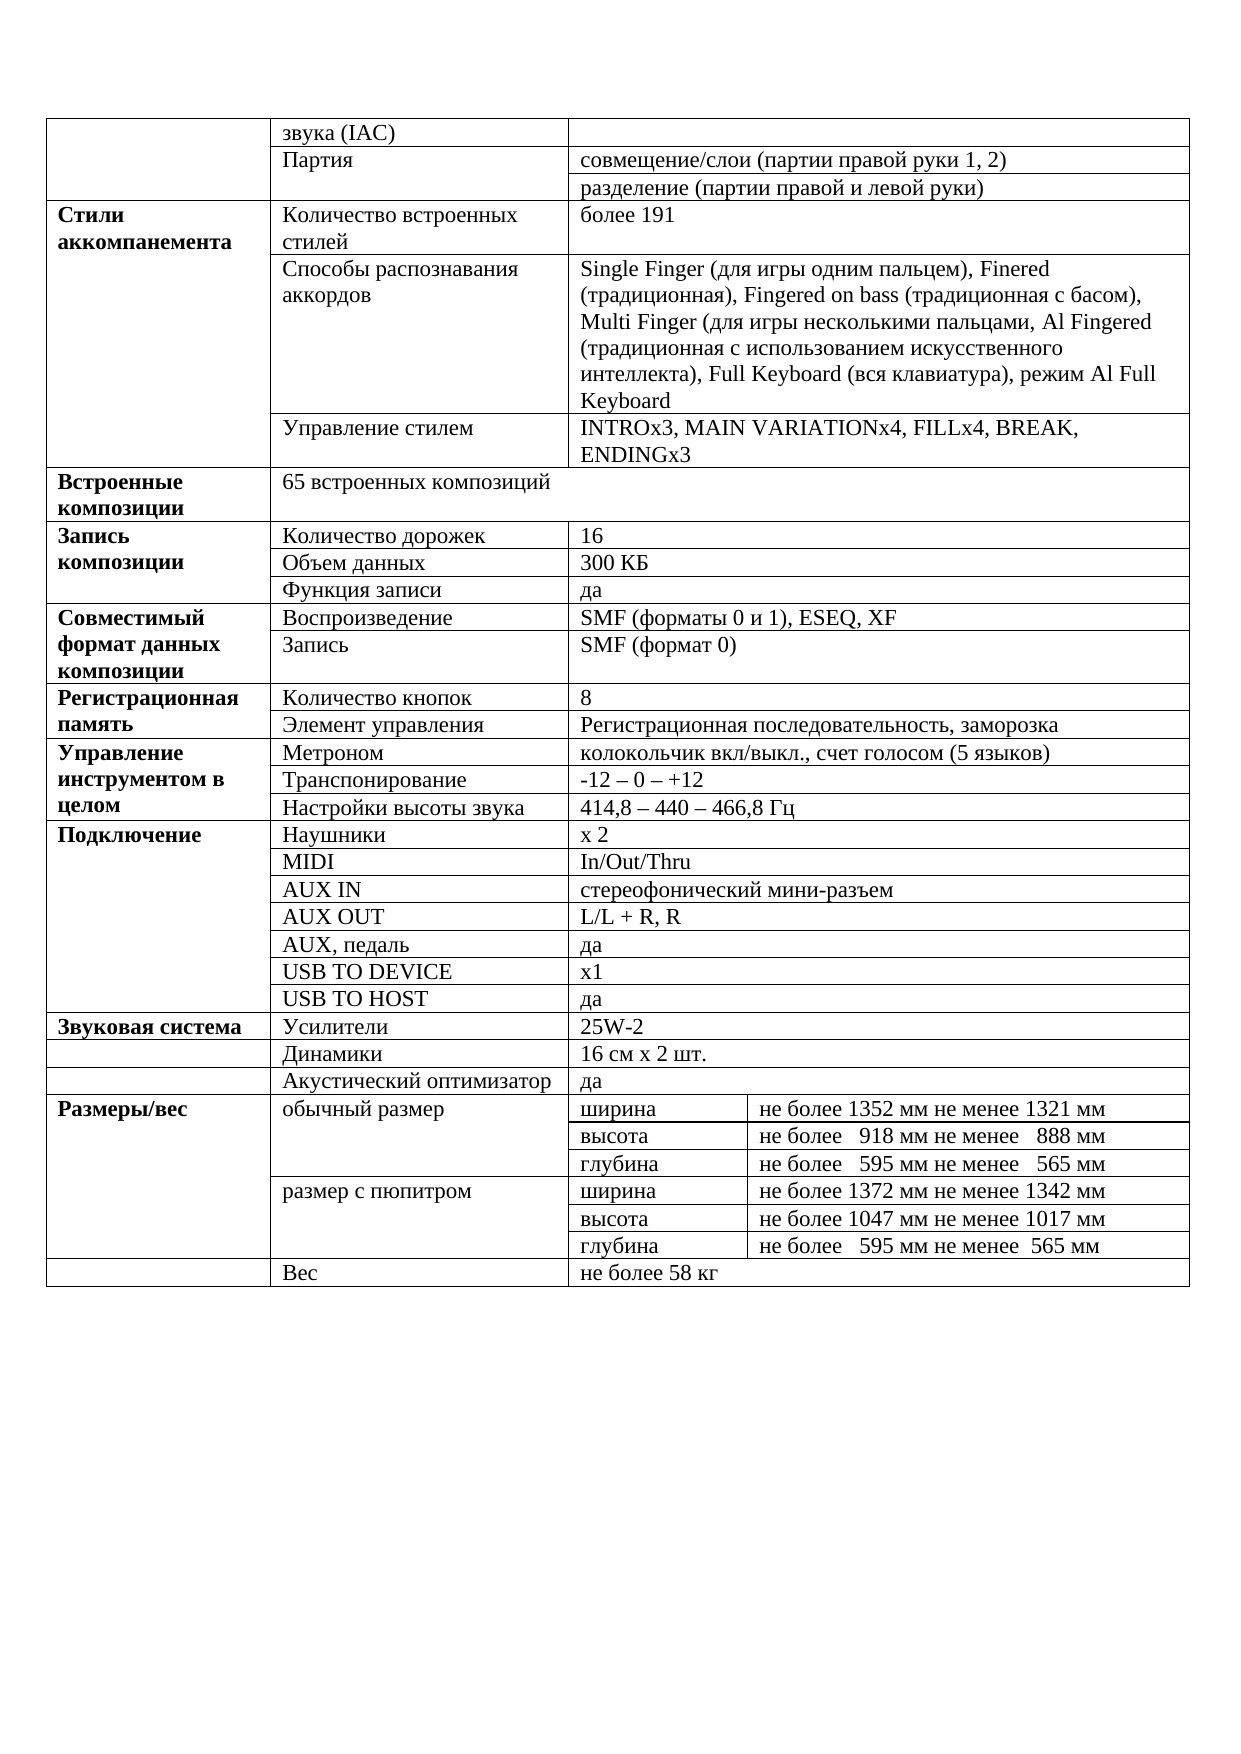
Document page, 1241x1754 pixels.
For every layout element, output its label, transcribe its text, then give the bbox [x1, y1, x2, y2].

table_cell не более 58 кг [569, 1259, 1189, 1286]
table_cell Стили аккомпанемента [47, 201, 270, 467]
table_cell Количество встроенных стилей [271, 201, 568, 254]
table_cell Подключение [47, 821, 270, 1012]
table_cell высота [569, 1205, 747, 1231]
table_cell Запись композиции [47, 522, 270, 603]
table_cell MIDI [271, 849, 568, 875]
table_cell Размеры/вес [47, 1095, 270, 1258]
table_cell 8 [569, 684, 1189, 710]
table_cell Объем данных [271, 549, 568, 576]
table_cell да [569, 577, 1189, 603]
table_cell Количество кнопок [271, 684, 568, 710]
table_cell L/L + R, R [569, 903, 1189, 929]
table_cell высота [569, 1123, 747, 1149]
table_cell [47, 1259, 270, 1286]
table_cell Запись [271, 631, 568, 683]
table_cell Элемент управления [271, 711, 568, 738]
table_cell SMF (формат 0) [569, 631, 1189, 683]
table_cell -12 – 0 – +12 [569, 766, 1189, 793]
table_cell 16 [569, 522, 1189, 548]
table_cell колокольчик вкл/выкл., счет голосом (5 языков) [569, 739, 1189, 765]
table_cell не более 1352 мм не менее 1321 мм [748, 1095, 1189, 1121]
table_cell 16 см х 2 шт. [569, 1040, 1189, 1067]
table_cell Регистрационная последовательность, заморозка [569, 711, 1189, 738]
table_cell AUX OUT [271, 903, 568, 929]
table_cell стереофонический мини-разъем [569, 876, 1189, 902]
table_cell не более 595 мм не менее 565 мм [748, 1150, 1189, 1176]
table_cell x1 [569, 958, 1189, 984]
table_cell да [569, 119, 1189, 146]
table_cell не более 1372 мм не менее 1342 мм [748, 1177, 1189, 1203]
table_cell Регистрационная память [47, 684, 270, 738]
table_cell обычный размер [271, 1095, 568, 1176]
table_cell глубина [569, 1232, 747, 1258]
table_cell In/Out/Thru [569, 849, 1189, 875]
table_cell [47, 1068, 270, 1094]
table_cell Транспонирование [271, 766, 568, 793]
table_cell Совместимый формат данных композиции [47, 604, 270, 683]
table_cell да [569, 985, 1189, 1012]
table_cell да [569, 931, 1189, 957]
table_cell AUX IN [271, 876, 568, 902]
table_cell глубина [569, 1150, 747, 1176]
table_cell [271, 119, 568, 146]
table_cell AUX, педаль [271, 931, 568, 957]
table_cell Способы распознавания аккордов [271, 255, 568, 413]
table_cell SMF (форматы 0 и 1), ESEQ, XF [569, 604, 1189, 630]
table_cell Встроенные композиции [47, 468, 270, 521]
table_cell Управление инструментом в целом [47, 739, 270, 820]
table_cell 25W-2 [569, 1013, 1189, 1039]
table_cell Single Finger (для игры одним пальцем), Finered (традиционная), Fingered on bass (традиционная с басом), Multi Finger (для игры несколькими пальцами, Al Fingered (традиционная с использованием искусственного интеллекта), Full Keyboard (вся клавиатура), режим Al Full Keyboard [569, 255, 1189, 413]
table_cell Партия [271, 147, 568, 200]
table_cell разделение (партии правой и левой руки) [569, 174, 1189, 200]
table_cell Метроном [271, 739, 568, 765]
table_cell Акустический оптимизатор [271, 1068, 568, 1094]
table_cell х 2 [569, 821, 1189, 847]
table_cell 65 встроенных композиций [271, 468, 1189, 521]
table_cell Настройки высоты звука [271, 794, 568, 820]
table_cell да [569, 1068, 1189, 1094]
table_cell USB TO HOST [271, 985, 568, 1012]
table_cell 414,8 – 440 – 466,8 Гц [569, 794, 1189, 820]
table_cell Функция записи [271, 577, 568, 603]
table_cell INTROx3, MAIN VARIATIONx4, FILLx4, BREAK, ENDINGx3 [569, 414, 1189, 467]
table_cell 300 КБ [569, 549, 1189, 576]
table_cell Наушники [271, 821, 568, 847]
table_cell Управление стилем [271, 414, 568, 467]
table_cell Динамики [271, 1040, 568, 1067]
table_cell Звуковая система [47, 1013, 270, 1039]
table_cell не более 595 мм не менее 565 мм [748, 1232, 1189, 1258]
table_cell USB TO DEVICE [271, 958, 568, 984]
table_cell [47, 1040, 270, 1067]
table_cell Вес [271, 1259, 568, 1286]
table_cell Количество дорожек [271, 522, 568, 548]
table_cell не более 918 мм не менее 888 мм [748, 1123, 1189, 1149]
table_cell размер с пюпитром [271, 1177, 568, 1258]
table_cell более 191 [569, 201, 1189, 254]
table_cell ширина [569, 1095, 747, 1121]
table_cell совмещение/слои (партии правой руки 1, 2) [569, 147, 1189, 173]
table_cell Воспроизведение [271, 604, 568, 630]
table_cell Усилители [271, 1013, 568, 1039]
table_cell не более 1047 мм не менее 1017 мм [748, 1205, 1189, 1231]
table_cell ширина [569, 1177, 747, 1203]
